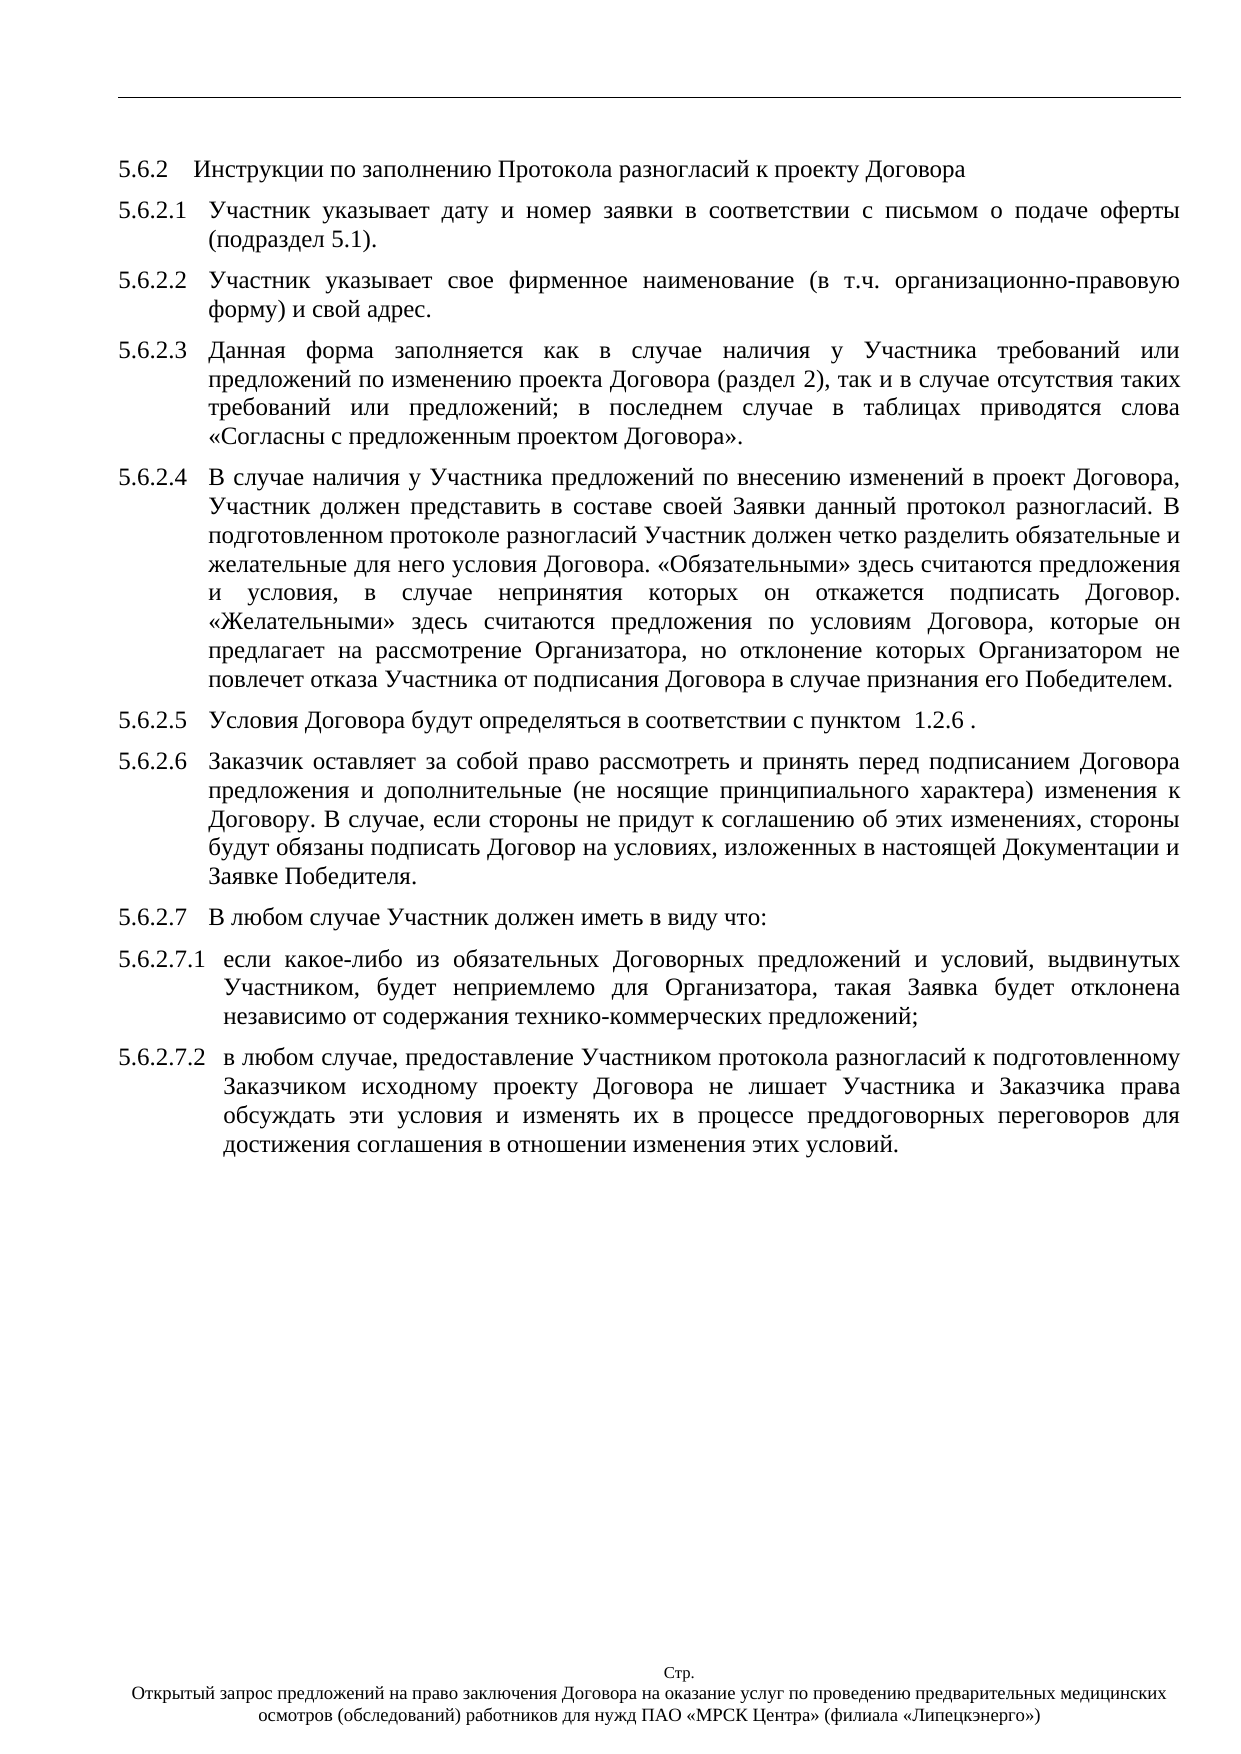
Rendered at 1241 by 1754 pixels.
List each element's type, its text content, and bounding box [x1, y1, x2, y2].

list в любом случае, предоставление Участником протокола разногласий к подготовленному Заказчиком исходному проекту Договора не лишает Участника и Заказчика права обсуждать эти условия и изменять их в процессе преддоговорных переговоров для достижения соглашения в отношении изменения этих условий. [118, 1042, 1181, 1157]
list В любом случае Участник должен иметь в виду что: [118, 902, 1181, 931]
list Заказчик оставляет за собой право рассмотреть и принять перед подписанием Договора предложения и дополнительные (не носящие принципиального характера) изменения к Договору. В случае, если стороны не придут к соглашению об этих изменениях, стороны будут обязаны подписать Договор на условиях, изложенных в настоящей Документации и Заявке Победителя. [118, 746, 1181, 890]
list Участник указывает свое фирменное наименование (в т.ч. организационно-правовую форму) и свой адрес. [118, 265, 1181, 322]
subtitle Инструкции по заполнению Протокола разногласий к проекту Договора [118, 154, 1181, 182]
list если какое-либо из обязательных Договорных предложений и условий, выдвинутых Участником, будет неприемлемо для Организатора, такая Заявка будет отклонена независимо от содержания технико-коммерческих предложений; [118, 944, 1181, 1030]
list Данная форма заполняется как в случае наличия у Участника требований или предложений по изменению проекта Договора (раздел 2), так и в случае отсутствия таких требований или предложений; в последнем случае в таблицах приводятся слова «Согласны с предложенным проектом Договора». [118, 335, 1181, 450]
list Условия Договора будут определяться в соответствии с пунктом 1.2.6 . [118, 705, 1181, 734]
list В случае наличия у Участника предложений по внесению изменений в проект Договора, Участник должен представить в составе своей Заявки данный протокол разногласий. В подготовленном протоколе разногласий Участник должен четко разделить обязательные и желательные для него условия Договора. «Обязательными» здесь считаются предложения и условия, в случае непринятия которых он откажется подписать Договор. «Желательными» здесь считаются предложения по условиям Договора, которые он предлагает на рассмотрение Организатора, но отклонение которых Организатором не повлечет отказа Участника от подписания Договора в случае признания его Победителем. [118, 462, 1181, 692]
list Участник указывает дату и номер заявки в соответствии с письмом о подаче оферты (подраздел 5.1). [118, 195, 1181, 252]
